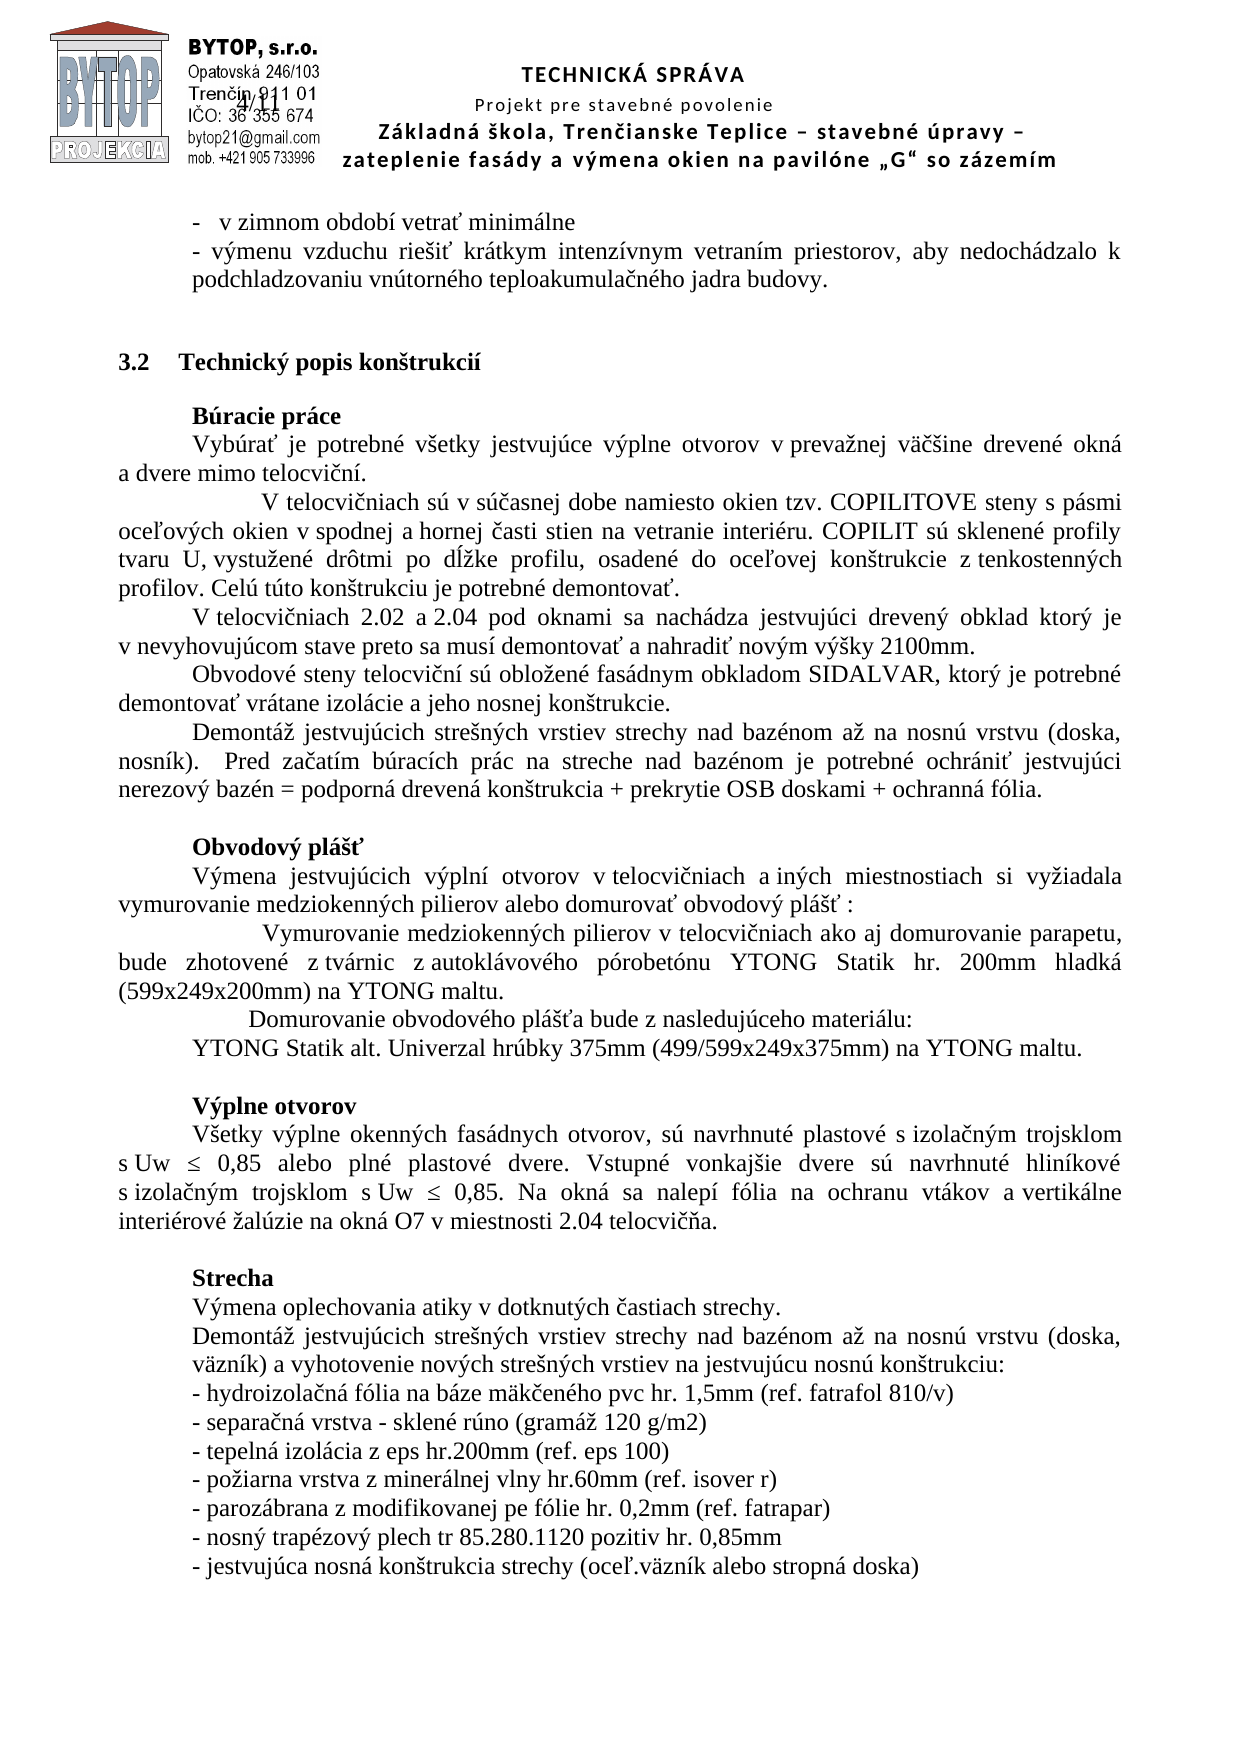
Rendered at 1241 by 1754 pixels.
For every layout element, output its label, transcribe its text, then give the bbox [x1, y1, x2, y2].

subtitle Technický popis konštrukcií [118, 347, 1122, 376]
text YTONG Statik alt. Univerzal hrúbky 375mm (499/599x249x375mm) na YTONG maltu. [118, 1033, 1122, 1062]
text V telocvičniach 2.02 a 2.04 pod oknami sa nachádza jestvujúci drevený obklad ktorý je v nevyhovujúcom stave preto sa musí demontovať a nahradiť novým výšky 2100mm. [118, 602, 1122, 659]
text Obvodové steny telocviční sú obložené fasádnym obkladom SIDALVAR, ktorý je potrebné demontovať vrátane izolácie a jeho nosnej konštrukcie. [118, 659, 1122, 717]
text Výplne otvorov [118, 1091, 1122, 1119]
text - nosný trapézový plech tr 85.280.1120 pozitiv hr. 0,85mm [118, 1522, 1122, 1551]
text Demontáž jestvujúcich strešných vrstiev strechy nad bazénom až na nosnú vrstvu (doska, väzník) a vyhotovenie nových strešných vrstiev na jestvujúcu nosnú konštrukciu: [192, 1321, 1122, 1378]
text Domurovanie obvodového plášťa bude z nasledujúceho materiálu: [118, 1004, 1122, 1033]
picture [186, 36, 322, 167]
text - parozábrana z modifikovanej pe fólie hr. 0,2mm (ref. fatrapar) [118, 1493, 1122, 1522]
text Vymurovanie medziokenných pilierov v telocvičniach ako aj domurovanie parapetu, bude zhotovené z tvárnic z autoklávového pórobetónu YTONG Statik hr. 200mm hladká (599x249x200mm) na YTONG maltu. [118, 918, 1122, 1004]
text - v zimnom období vetrať minimálne [118, 207, 1122, 236]
text - požiarna vrstva z minerálnej vlny hr.60mm (ref. isover r) [118, 1464, 1122, 1493]
text - výmenu vzduchu riešiť krátkym intenzívnym vetraním priestorov, aby nedochádzalo k podchladzovaniu vnútorného teploakumulačného jadra budovy. [192, 236, 1122, 293]
text Demontáž jestvujúcich strešných vrstiev strechy nad bazénom až na nosnú vrstvu (doska, nosník). Pred začatím búracích prác na streche nad bazénom je potrebné ochrániť jestvujúci nerezový bazén = podporná drevená konštrukcia + prekrytie OSB doskami + ochranná fólia. [118, 717, 1122, 803]
text Výmena jestvujúcich výplní otvorov v telocvičniach a iných miestnostiach si vyžiadala vymurovanie medziokenných pilierov alebo domurovať obvodový plášť : [118, 861, 1122, 918]
text Obvodový plášť [118, 832, 1122, 861]
text - jestvujúca nosná konštrukcia strechy (oceľ.väzník alebo stropná doska) [118, 1551, 1122, 1579]
text Búracie práce [118, 401, 1122, 429]
text Všetky výplne okenných fasádnych otvorov, sú navrhnuté plastové s izolačným trojsklom s Uw ≤ 0,85 alebo plné plastové dvere. Vstupné vonkajšie dvere sú navrhnuté hliníkové s izolačným trojsklom s Uw ≤ 0,85. Na okná sa nalepí fólia na ochranu vtákov a vertikálne interiérové žalúzie na okná O7 v miestnosti 2.04 telocvičňa. [118, 1119, 1122, 1234]
text - separačná vrstva - sklené rúno (gramáž 120 g/m2) [118, 1407, 1122, 1436]
text Strecha [118, 1263, 1122, 1292]
text Výmena oplechovania atiky v dotknutých častiach strechy. [118, 1292, 1122, 1321]
text Vybúrať je potrebné všetky jestvujúce výplne otvorov v prevažnej väčšine drevené okná a dvere mimo telocviční. [118, 429, 1122, 487]
text V telocvičniach sú v súčasnej dobe namiesto okien tzv. COPILITOVE steny s pásmi oceľových okien v spodnej a hornej časti stien na vetranie interiéru. COPILIT sú sklenené profily tvaru U, vystužené drôtmi po dĺžke profilu, osadené do oceľovej konštrukcie z tenkostenných profilov. Celú túto konštrukciu je potrebné demontovať. [118, 487, 1122, 602]
text - hydroizolačná fólia na báze mäkčeného pvc hr. 1,5mm (ref. fatrafol 810/v) [118, 1378, 1122, 1407]
text - tepelná izolácia z eps hr.200mm (ref. eps 100) [118, 1436, 1122, 1464]
